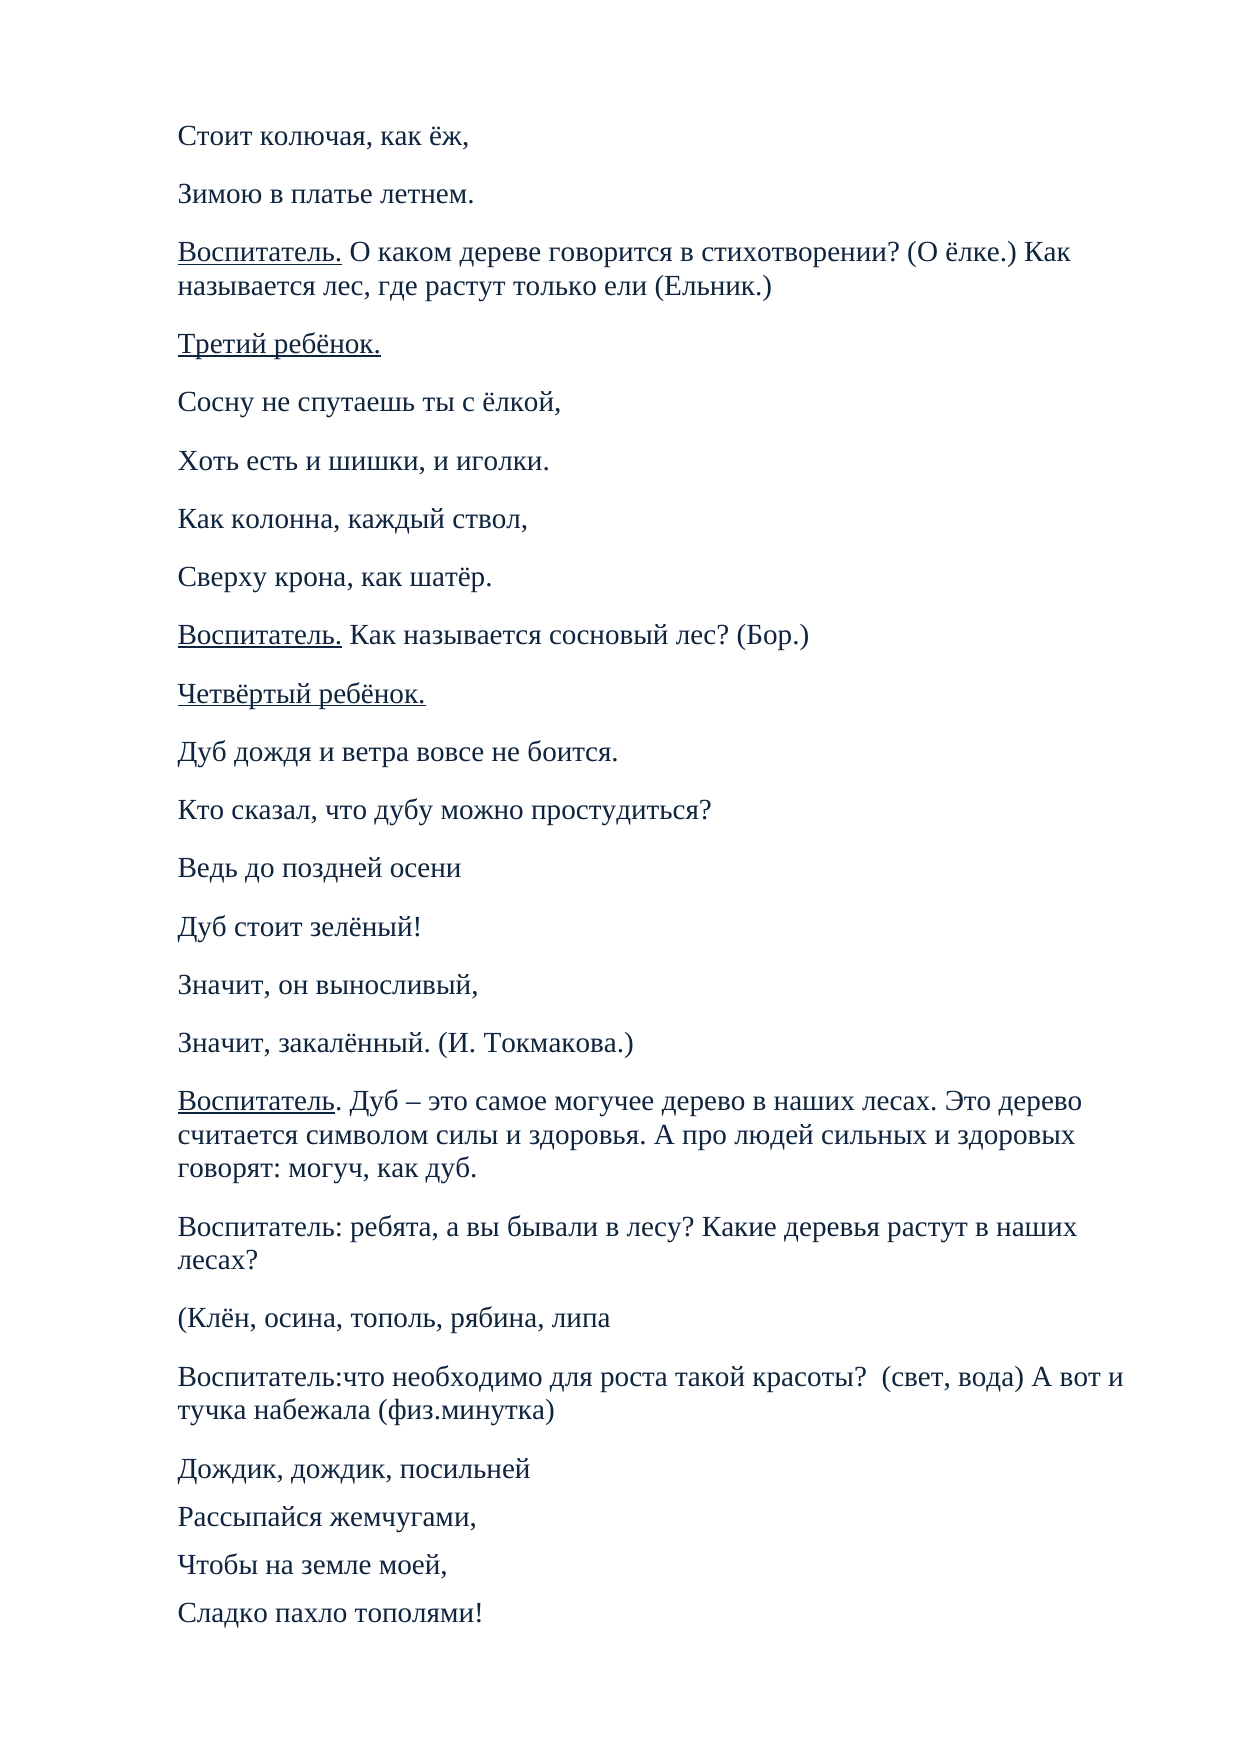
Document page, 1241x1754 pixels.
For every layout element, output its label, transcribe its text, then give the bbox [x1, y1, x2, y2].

text Воспитатель: ребята, а вы бывали в лесу? Какие деревья растут в наших лесах? [177, 1209, 1152, 1276]
text Чтобы на земле моей, [177, 1546, 1152, 1581]
text Дуб дождя и ветра вовсе не боится. [177, 734, 1152, 767]
text Воспитатель:что необходимо для роста такой красоты? (свет, вода) А вот и тучка набежала (физ.минутка) [177, 1359, 1152, 1426]
text (Клён, осина, тополь, рябина, липа [177, 1300, 1152, 1334]
text Ведь до поздней осени [177, 850, 1152, 884]
text Воспитатель. Как называется сосновый лес? (Бор.) [177, 617, 1152, 651]
text Сверху крона, как шатёр. [177, 559, 1152, 593]
text Рассыпайся жемчугами, [177, 1498, 1152, 1533]
text Дождик, дождик, посильней [177, 1450, 1152, 1485]
text Сосну не спутаешь ты с ёлкой, [177, 384, 1152, 418]
text Значит, он выносливый, [177, 967, 1152, 1000]
text Третий ребёнок. [177, 326, 1152, 360]
text Значит, закалённый. (И. Токмакова.) [177, 1025, 1152, 1059]
text Как колонна, каждый ствол, [177, 501, 1152, 534]
text Четвёртый ребёнок. [177, 676, 1152, 709]
text Стоит колючая, как ёж, [177, 118, 1152, 152]
text Воспитатель. Дуб – это самое могучее дерево в наших лесах. Это дерево считается символом силы и здоровья. А про людей сильных и здоровых говорят: могуч, как дуб. [177, 1083, 1152, 1184]
text Кто сказал, что дубу можно простудиться? [177, 792, 1152, 826]
text Воспитатель. О каком дереве говорится в стихотворении? (О ёлке.) Как называется лес, где растут только ели (Ельник.) [177, 234, 1152, 302]
text Сладко пахло тополями! [177, 1594, 1152, 1628]
text Дуб стоит зелёный! [177, 909, 1152, 942]
text Зимою в платье летнем. [177, 176, 1152, 210]
text Хоть есть и шишки, и иголки. [177, 443, 1152, 476]
